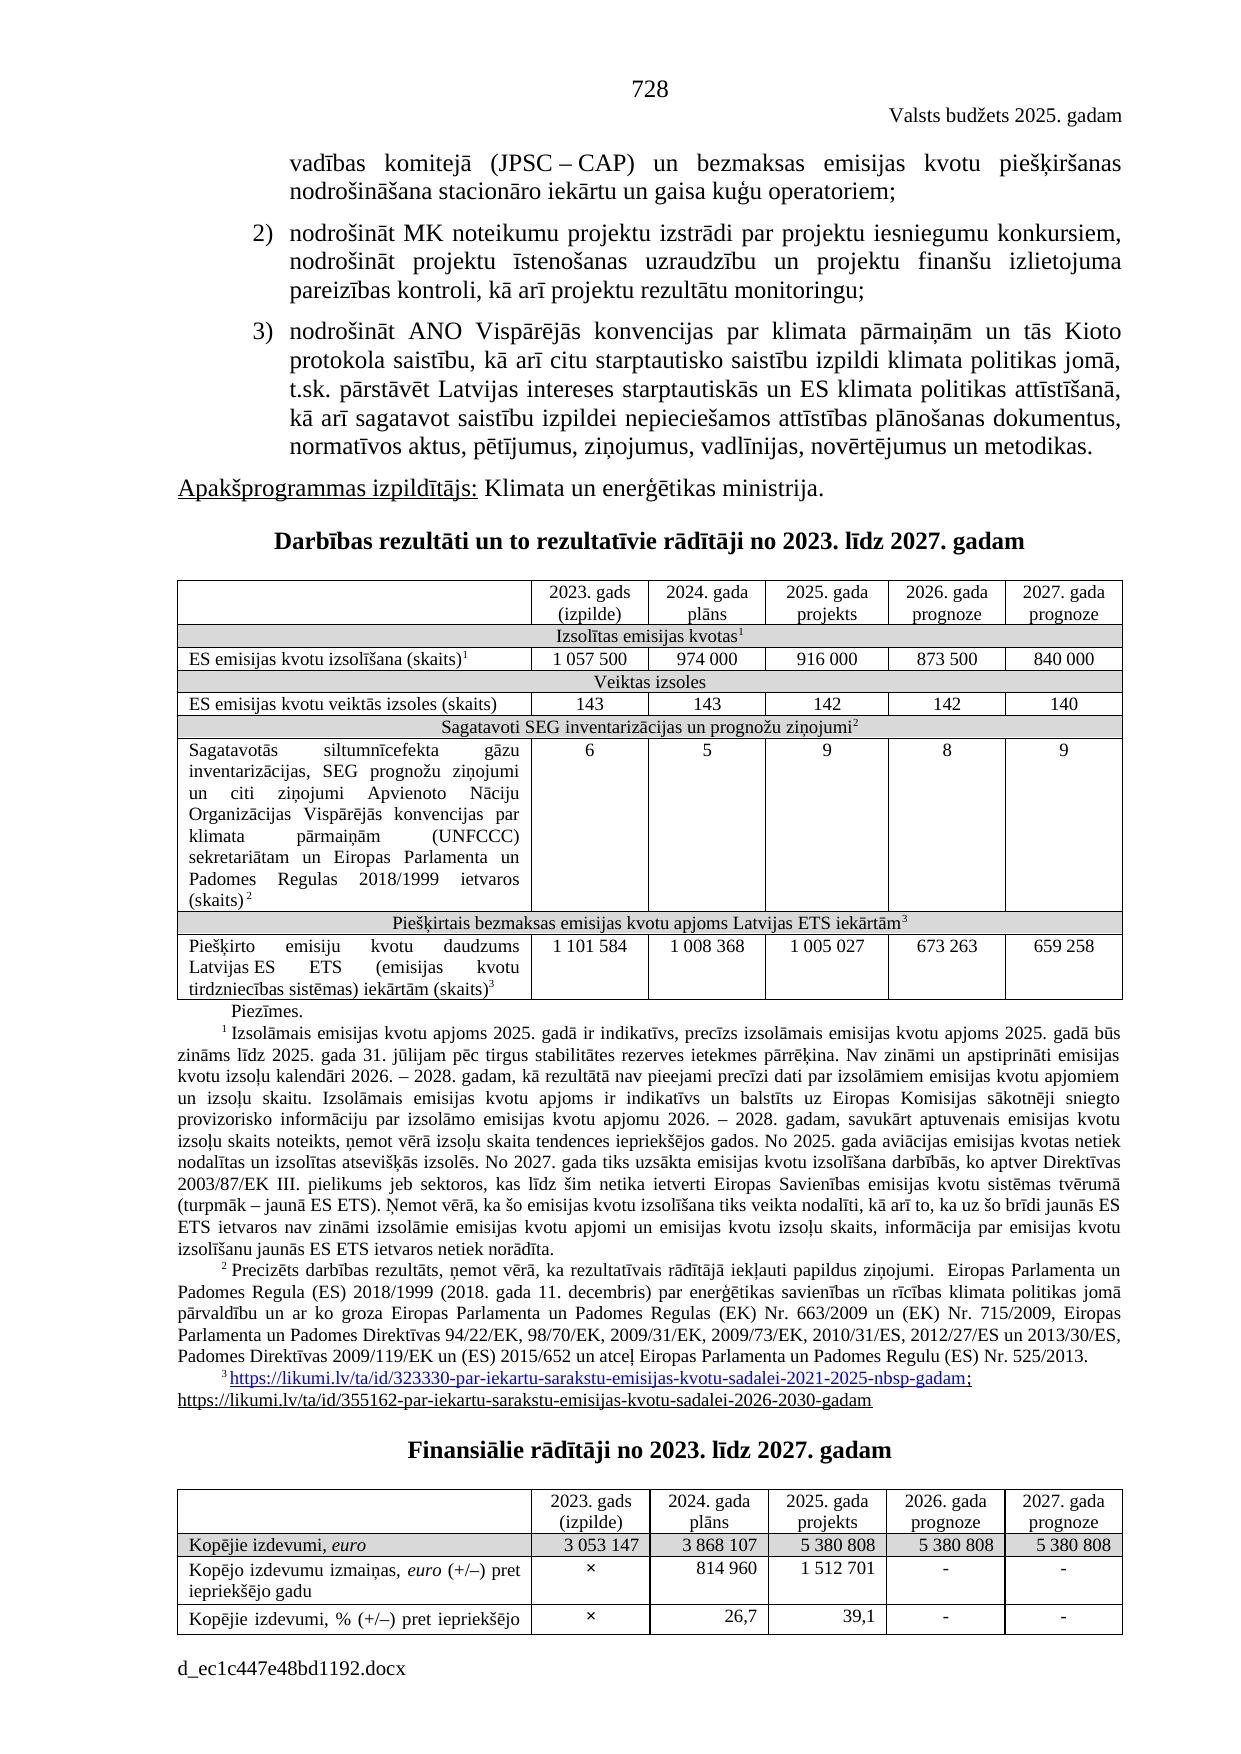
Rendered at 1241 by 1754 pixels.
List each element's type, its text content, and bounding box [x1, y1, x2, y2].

table_header 2023. gads (izpilde) [532, 581, 648, 624]
table_cell 140 [1006, 693, 1122, 715]
text Piezīmes. [177, 1000, 1122, 1022]
table_cell 5 380 808 [1006, 1534, 1122, 1556]
table_cell 659 258 [1006, 935, 1122, 999]
table_cell 916 000 [766, 648, 888, 669]
table_header 2026. gada prognoze [887, 1490, 1004, 1533]
table_header 2023. gads (izpilde) [532, 1490, 649, 1533]
table_cell 9 [1006, 739, 1122, 911]
table_cell 814 960 [651, 1557, 768, 1603]
table_header 2025. gada projekts [769, 1490, 886, 1533]
table_cell 1 005 027 [766, 935, 888, 999]
table_cell Kopējie izdevumi, euro [178, 1534, 531, 1556]
table_cell 142 [766, 693, 888, 715]
text 2 Precizēts darbības rezultāts, ņemot vērā, ka rezultatīvais rādītājā iekļauti papildus ziņojumi. Eiropas Parlamenta un Padomes Regula (ES) 2018/1999 (2018. gada 11. decembris) par enerģētikas savienības un rīcības klimata politikas jomā pārvaldību un ar ko groza Eiropas Parlamenta un Padomes Regulas (EK) Nr. 663/2009 un (EK) Nr. 715/2009, Eiropas Parlamenta un Padomes Direktīvas 94/22/EK, 98/70/EK, 2009/31/EK, 2009/73/EK, 2010/31/ES, 2012/27/ES un 2013/30/ES, Padomes Direktīvas 2009/119/EK un (ES) 2015/652 un atceļ Eiropas Parlamenta un Padomes Regulu (ES) Nr. 525/2013. [177, 1259, 1122, 1367]
table_cell 3 868 107 [651, 1534, 768, 1556]
table_cell 9 [766, 739, 888, 911]
table_header 2026. gada prognoze [889, 581, 1005, 624]
text Darbības rezultāti un to rezultatīvie rādītāji no 2023. līdz 2027. gadam [177, 526, 1122, 555]
text Apakšprogrammas izpildītājs: Klimata un enerģētikas ministrija. [177, 473, 1122, 501]
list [252, 148, 1122, 205]
table_cell 142 [889, 693, 1005, 715]
table_cell - [887, 1605, 1004, 1634]
table_header [178, 1490, 531, 1533]
table_cell Kopējo izdevumu izmaiņas, euro (+/–) pret iepriekšējo gadu [178, 1557, 531, 1603]
table_cell - [1006, 1605, 1122, 1634]
table_cell - [1006, 1557, 1122, 1603]
list nodrošināt MK noteikumu projektu izstrādi par projektu iesniegumu konkursiem, nodrošināt projektu īstenošanas uzraudzību un projektu finanšu izlietojuma pareizības kontroli, kā arī projektu rezultātu monitoringu; [252, 218, 1122, 304]
table_header 2027. gada prognoze [1006, 1490, 1122, 1533]
table_cell ES emisijas kvotu izsolīšana (skaits)1 [178, 648, 531, 669]
table_cell 1 101 584 [532, 935, 648, 999]
table_cell 673 263 [889, 935, 1005, 999]
text 1 Izsolāmais emisijas kvotu apjoms 2025. gadā ir indikatīvs, precīzs izsolāmais emisijas kvotu apjoms 2025. gadā būs zināms līdz 2025. gada 31. jūlijam pēc tirgus stabilitātes rezerves ietekmes pārrēķina. Nav zināmi un apstiprināti emisijas kvotu izsoļu kalendāri 2026. – 2028. gadam, kā rezultātā nav pieejami precīzi dati par izsolāmiem emisijas kvotu apjomiem un izsoļu skaitu. Izsolāmais emisijas kvotu apjoms ir indikatīvs un balstīts uz Eiropas Komisijas sākotnēji sniegto provizorisko informāciju par izsolāmo emisijas kvotu apjomu 2026. – 2028. gadam, savukārt aptuvenais emisijas kvotu izsoļu skaits noteikts, ņemot vērā izsoļu skaita tendences iepriekšējos gados. No 2025. gada aviācijas emisijas kvotas netiek nodalītas un izsolītas atsevišķās izsolēs. No 2027. gada tiks uzsākta emisijas kvotu izsolīšana darbībās, ko aptver Direktīvas 2003/87/EK III. pielikums jeb sektoros, kas līdz šim netika ietverti Eiropas Savienības emisijas kvotu sistēmas tvērumā (turpmāk – jaunā ES ETS). Ņemot vērā, ka šo emisijas kvotu izsolīšana tiks veikta nodalīti, kā arī to, ka uz šo brīdi jaunās ES ETS ietvaros nav zināmi izsolāmie emisijas kvotu apjomi un emisijas kvotu izsoļu skaits, informācija par emisijas kvotu izsolīšanu jaunās ES ETS ietvaros netiek norādīta. [177, 1022, 1122, 1259]
table_header 2024. gada plāns [651, 1490, 768, 1533]
table_cell 840 000 [1006, 648, 1122, 669]
table_cell 8 [889, 739, 1005, 911]
table_cell Piešķirtais bezmaksas emisijas kvotu apjoms Latvijas ETS iekārtām3 [178, 912, 1122, 933]
table_cell 5 380 808 [769, 1534, 886, 1556]
table_cell 3 053 147 [532, 1534, 649, 1556]
table_cell Sagatavoti SEG inventarizācijas un prognožu ziņojumi2 [178, 716, 1122, 737]
table_cell - [887, 1557, 1004, 1603]
list nodrošināt ANO Vispārējās konvencijas par klimata pārmaiņām un tās Kioto protokola saistību, kā arī citu starptautisko saistību izpildi klimata politikas jomā, t.sk. pārstāvēt Latvijas intereses starptautiskās un ES klimata politikas attīstīšanā, kā arī sagatavot saistību izpildei nepieciešamos attīstības plānošanas dokumentus, normatīvos aktus, pētījumus, ziņojumus, vadlīnijas, novērtējumus un metodikas. [252, 316, 1122, 460]
table_cell 873 500 [889, 648, 1005, 669]
table_cell 26,7 [651, 1605, 768, 1634]
table_header 2024. gada plāns [649, 581, 765, 624]
table_cell 1 008 368 [649, 935, 765, 999]
table_cell Veiktas izsoles [178, 671, 1122, 692]
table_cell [178, 1605, 531, 1634]
text Finansiālie rādītāji no 2023. līdz 2027. gadam [177, 1435, 1122, 1464]
table_header [178, 581, 531, 624]
table_header 2025. gada projekts [766, 581, 888, 624]
text 3 https://likumi.lv/ta/id/323330-par-iekartu-sarakstu-emisijas-kvotu-sadalei-2021-2025-nbsp-gadam; https://likumi.lv/ta/id/355162-par-iekartu-sarakstu-emisijas-kvotu-sadalei-2026-2030-gadam [177, 1367, 1122, 1410]
table_cell Sagatavotās siltumnīcefekta gāzu inventarizācijas, SEG prognožu ziņojumi un citi ziņojumi Apvienoto Nāciju Organizācijas Vispārējās konvencijas par klimata pārmaiņām (UNFCCC) sekretariātam un Eiropas Parlamenta un Padomes Regulas 2018/1999 ietvaros (skaits) 2 [178, 739, 531, 911]
table_cell ES emisijas kvotu veiktās izsoles (skaits) [178, 693, 531, 715]
table_cell 1 512 701 [769, 1557, 886, 1603]
table_cell Piešķirto emisiju kvotu daudzums Latvijas ES ETS (emisijas kvotu tirdzniecības sistēmas) iekārtām (skaits)3 [178, 935, 531, 999]
table_cell 143 [532, 693, 648, 715]
table_cell × [532, 1557, 649, 1603]
table_cell 39,1 [769, 1605, 886, 1634]
table_cell × [532, 1605, 649, 1634]
table_cell 5 [649, 739, 765, 911]
table_cell 5 380 808 [887, 1534, 1004, 1556]
table_cell 6 [532, 739, 648, 911]
table_cell 143 [649, 693, 765, 715]
table_header 2027. gada prognoze [1006, 581, 1122, 624]
table_cell 1 057 500 [532, 648, 648, 669]
table_cell Izsolītas emisijas kvotas1 [178, 625, 1122, 647]
table_cell 974 000 [649, 648, 765, 669]
